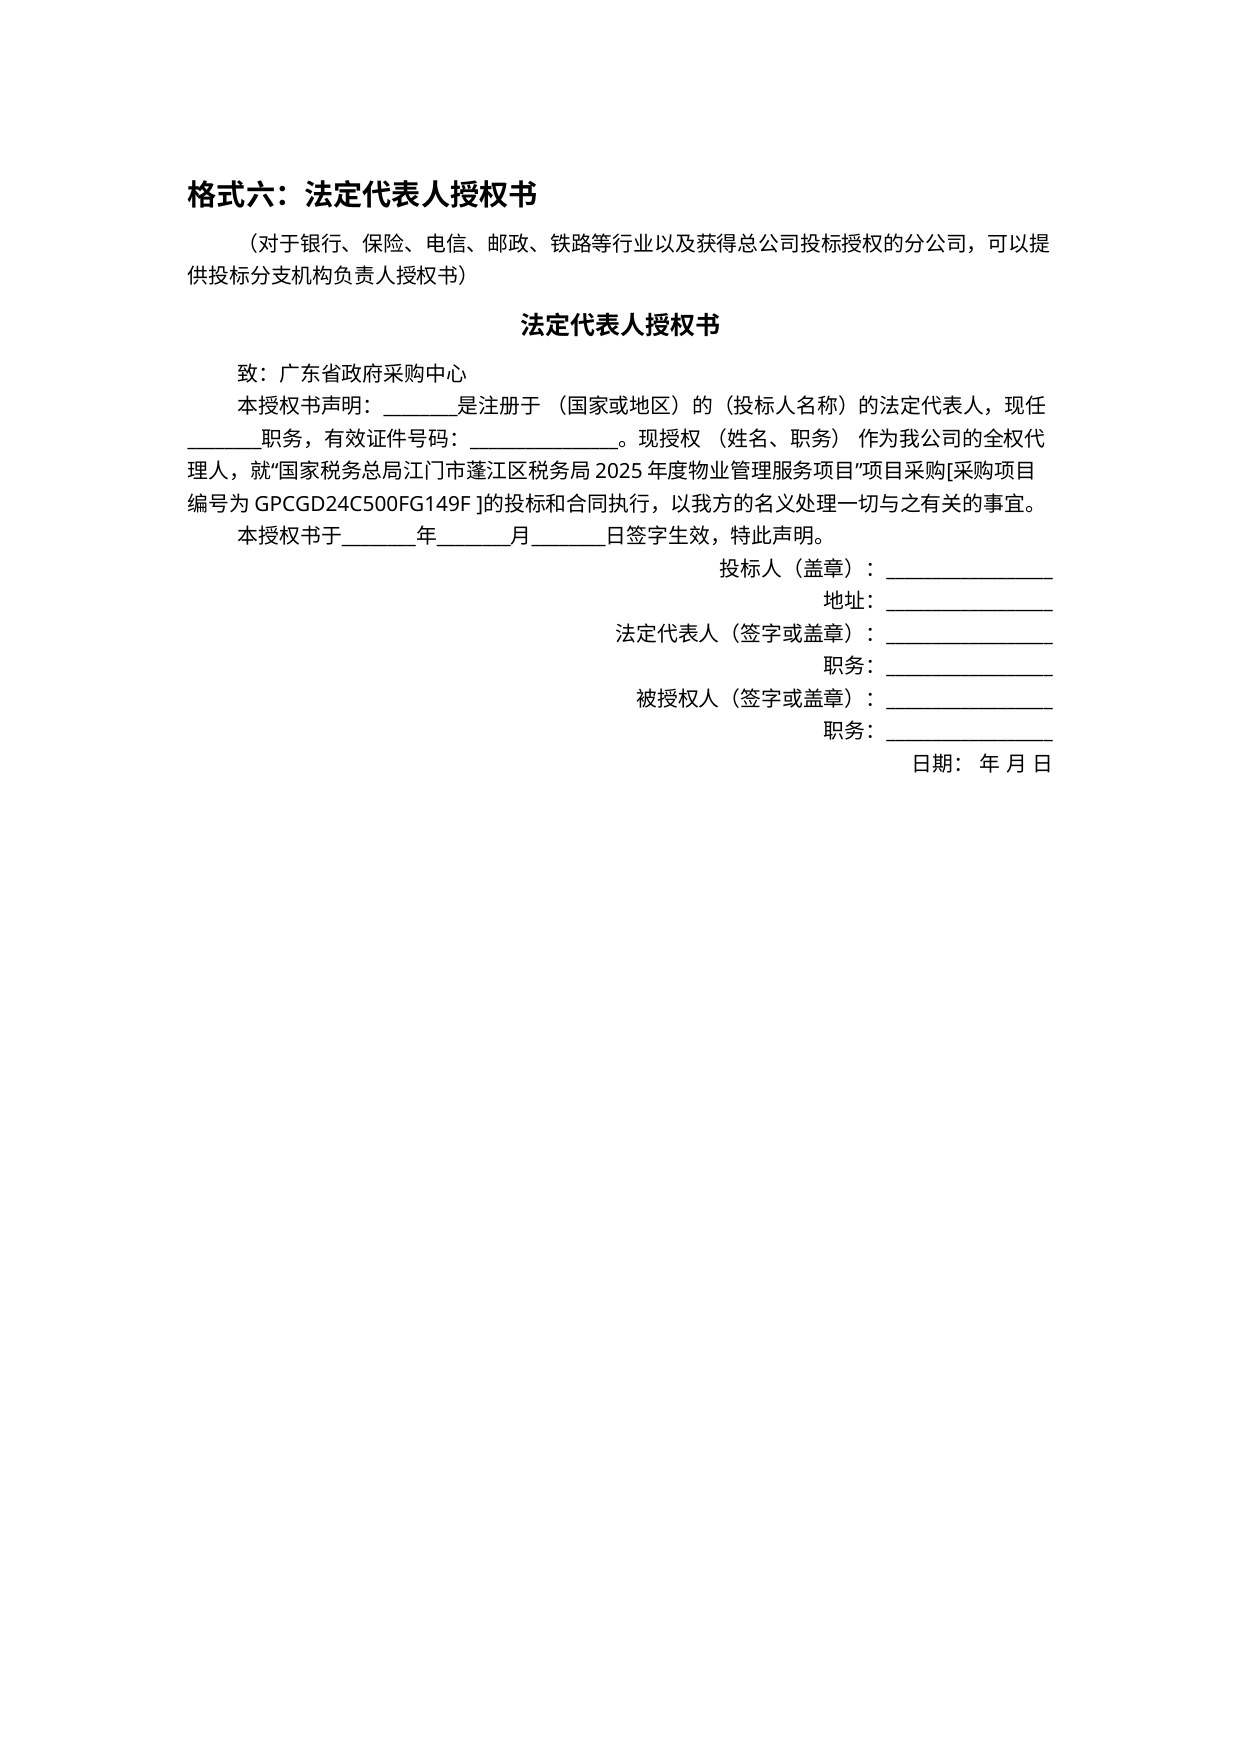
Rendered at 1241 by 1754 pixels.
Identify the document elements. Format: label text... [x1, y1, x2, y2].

text 地址：__________________ [187, 584, 1053, 617]
text 格式六：法定代表人授权书 [187, 162, 1053, 227]
text 法定代表人（签字或盖章）：__________________ [187, 617, 1053, 649]
text 被授权人（签字或盖章）：__________________ [187, 682, 1053, 714]
text 致：广东省政府采购中心 [187, 357, 1053, 389]
text 本授权书声明：________是注册于 （国家或地区）的（投标人名称）的法定代表人，现任________职务，有效证件号码：________________。现授权 （姓名、职务） 作为我公司的全权代理人，就“国家税务总局江门市蓬江区税务局2025年度物业管理服务项目”项目采购[采购项目编号为GPCGD24C500FG149F ]的投标和合同执行，以我方的名义处理一切与之有关的事宜。 [187, 389, 1053, 519]
text 职务：__________________ [187, 649, 1053, 682]
text 法定代表人授权书 [187, 292, 1053, 357]
text （对于银行、保险、电信、邮政、铁路等行业以及获得总公司投标授权的分公司，可以提供投标分支机构负责人授权书） [187, 227, 1053, 292]
text 职务：__________________ [187, 714, 1053, 747]
text 本授权书于________年________月________日签字生效，特此声明。 [187, 519, 1053, 552]
text 投标人（盖章）：__________________ [187, 552, 1053, 584]
text 日期： 年 月 日 [187, 747, 1053, 779]
